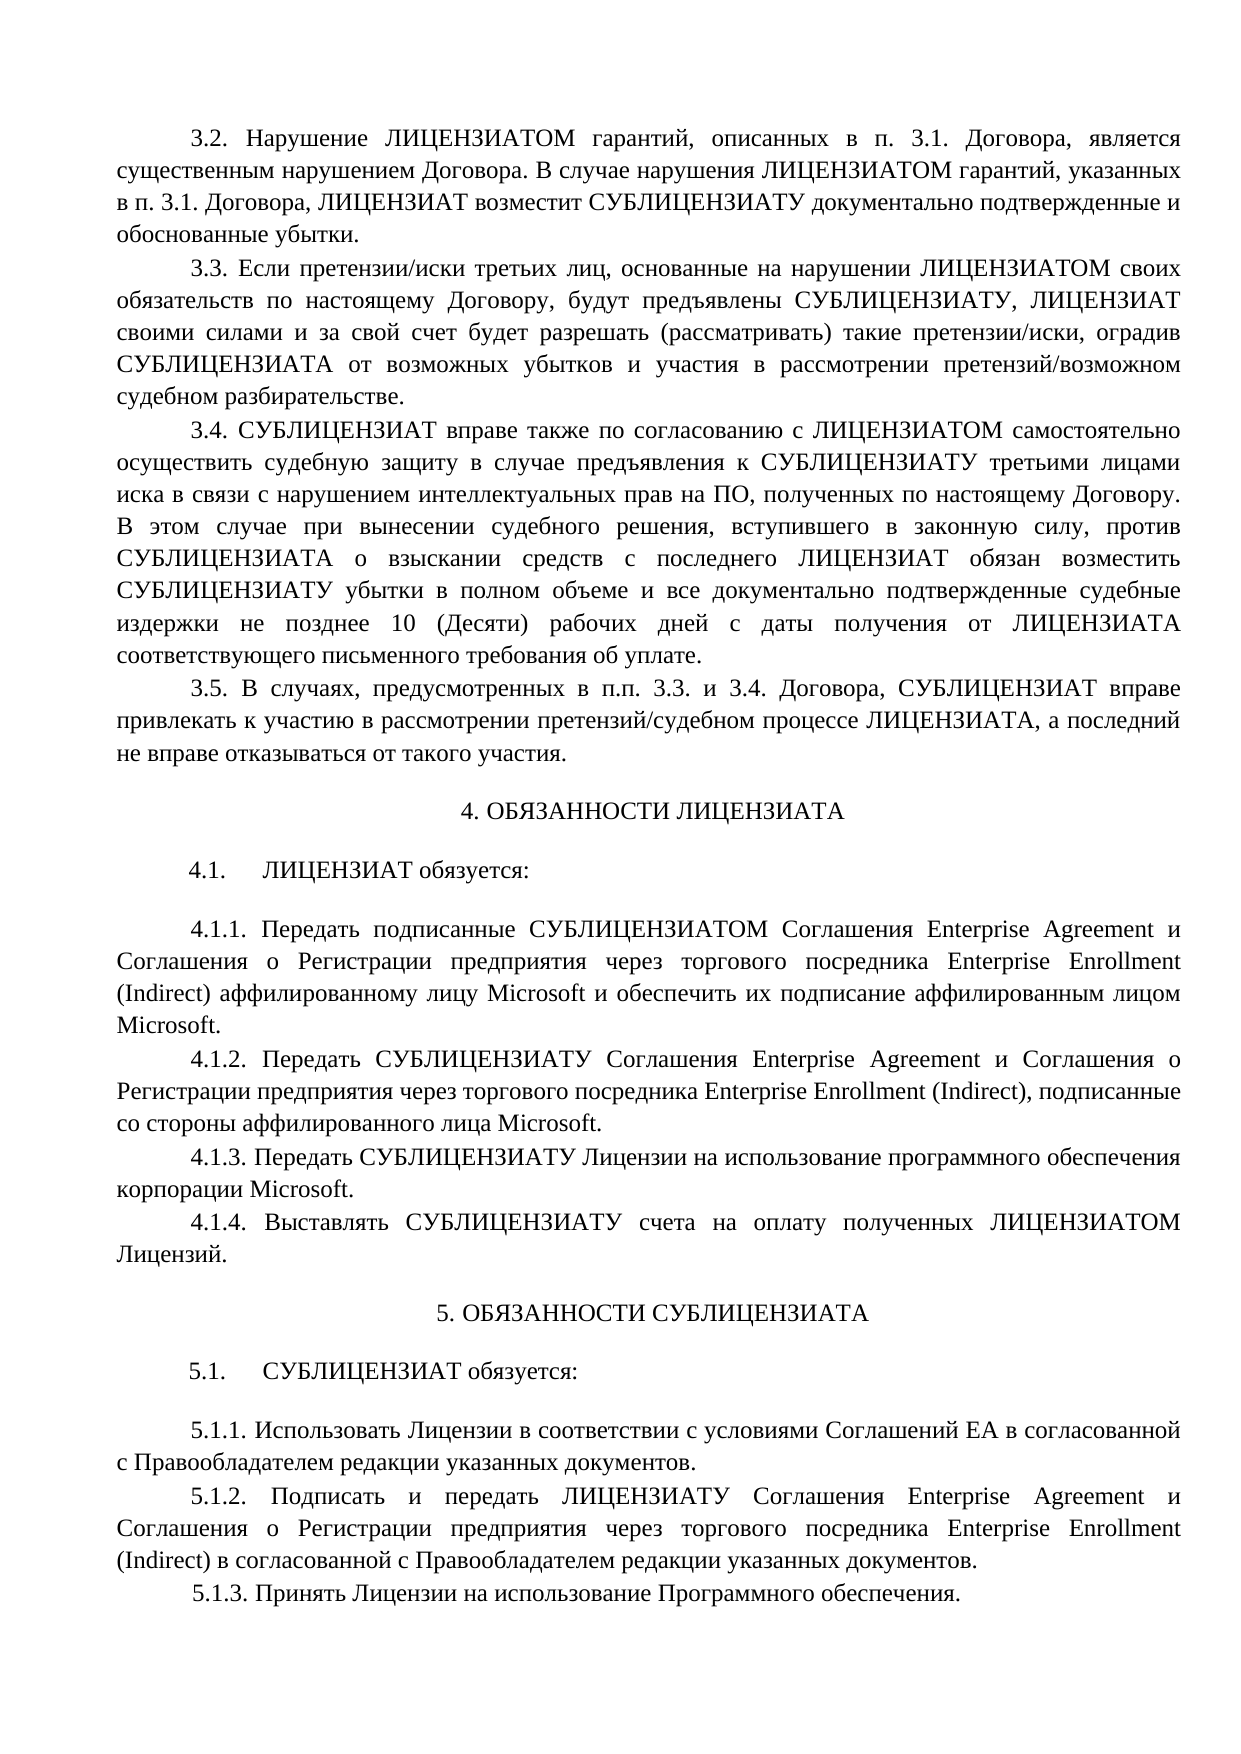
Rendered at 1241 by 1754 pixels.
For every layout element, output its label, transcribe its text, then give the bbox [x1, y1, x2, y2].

subtitle 4. ОБЯЗАННОСТИ ЛИЦЕНЗИАТА [118, 796, 1187, 825]
text 4.1.3. Передать СУБЛИЦЕНЗИАТУ Лицензии на использование программного обеспечения корпорации Microsoft. [116, 1142, 1182, 1203]
text 4.1.2. Передать СУБЛИЦЕНЗИАТУ Соглашения Enterprise Agreement и Соглашения о Регистрации предприятия через торгового посредника Enterprise Enrollment (Indirect), подписанные со стороны аффилированного лица Microsoft. [116, 1044, 1182, 1137]
text 3.4. СУБЛИЦЕНЗИАТ вправе также по согласованию с ЛИЦЕНЗИАТОМ самостоятельно осуществить судебную защиту в случае предъявления к СУБЛИЦЕНЗИАТУ третьими лицами иска в связи с нарушением интеллектуальных прав на ПО, полученных по настоящему Договору. В этом случае при вынесении судебного решения, вступившего в законную силу, против СУБЛИЦЕНЗИАТА о взыскании средств с последнего ЛИЦЕНЗИАТ обязан возместить СУБЛИЦЕНЗИАТУ убытки в полном объеме и все документально подтвержденные судебные издержки не позднее 10 (Десяти) рабочих дней с даты получения от ЛИЦЕНЗИАТА соответствующего письменного требования об уплате. [116, 415, 1182, 669]
subtitle 5. ОБЯЗАННОСТИ СУБЛИЦЕНЗИАТА [118, 1298, 1187, 1326]
text 5.1. СУБЛИЦЕНЗИАТ обязуется: [118, 1356, 1187, 1385]
text 3.3. Если претензии/иски третьих лиц, основанные на нарушении ЛИЦЕНЗИАТОМ своих обязательств по настоящему Договору, будут предъявлены СУБЛИЦЕНЗИАТУ, ЛИЦЕНЗИАТ своими силами и за свой счет будет разрешать (рассматривать) такие претензии/иски, оградив СУБЛИЦЕНЗИАТА от возможных убытков и участия в рассмотрении претензий/возможном судебном разбирательстве. [116, 253, 1182, 410]
text 4.1.1. Передать подписанные СУБЛИЦЕНЗИАТОМ Соглашения Enterprise Agreement и Соглашения о Регистрации предприятия через торгового посредника Enterprise Enrollment (Indirect) аффилированному лицу Microsoft и обеспечить их подписание аффилированным лицом Microsoft. [116, 914, 1182, 1039]
text 4.1.4. Выставлять СУБЛИЦЕНЗИАТУ счета на оплату полученных ЛИЦЕНЗИАТОМ Лицензий. [116, 1207, 1182, 1268]
text 3.2. Нарушение ЛИЦЕНЗИАТОМ гарантий, описанных в п. 3.1. Договора, является существенным нарушением Договора. В случае нарушения ЛИЦЕНЗИАТОМ гарантий, указанных в п. 3.1. Договора, ЛИЦЕНЗИАТ возместит СУБЛИЦЕНЗИАТУ документально подтвержденные и обоснованные убытки. [116, 123, 1182, 248]
text 4.1. ЛИЦЕНЗИАТ обязуется: [118, 855, 1187, 884]
text 5.1.3. Принять Лицензии на использование Программного обеспечения. [192, 1578, 1182, 1607]
text 5.1.1. Использовать Лицензии в соответствии с условиями Соглашений EA в согласованной с Правообладателем редакции указанных документов. [116, 1415, 1182, 1476]
text 5.1.2. Подписать и передать ЛИЦЕНЗИАТУ Соглашения Enterprise Agreement и Соглашения о Регистрации предприятия через торгового посредника Enterprise Enrollment (Indirect) в согласованной с Правообладателем редакции указанных документов. [116, 1481, 1182, 1574]
text 3.5. В случаях, предусмотренных в п.п. 3.3. и 3.4. Договора, СУБЛИЦЕНЗИАТ вправе привлекать к участию в рассмотрении претензий/судебном процессе ЛИЦЕНЗИАТА, а последний не вправе отказываться от такого участия. [116, 673, 1182, 766]
